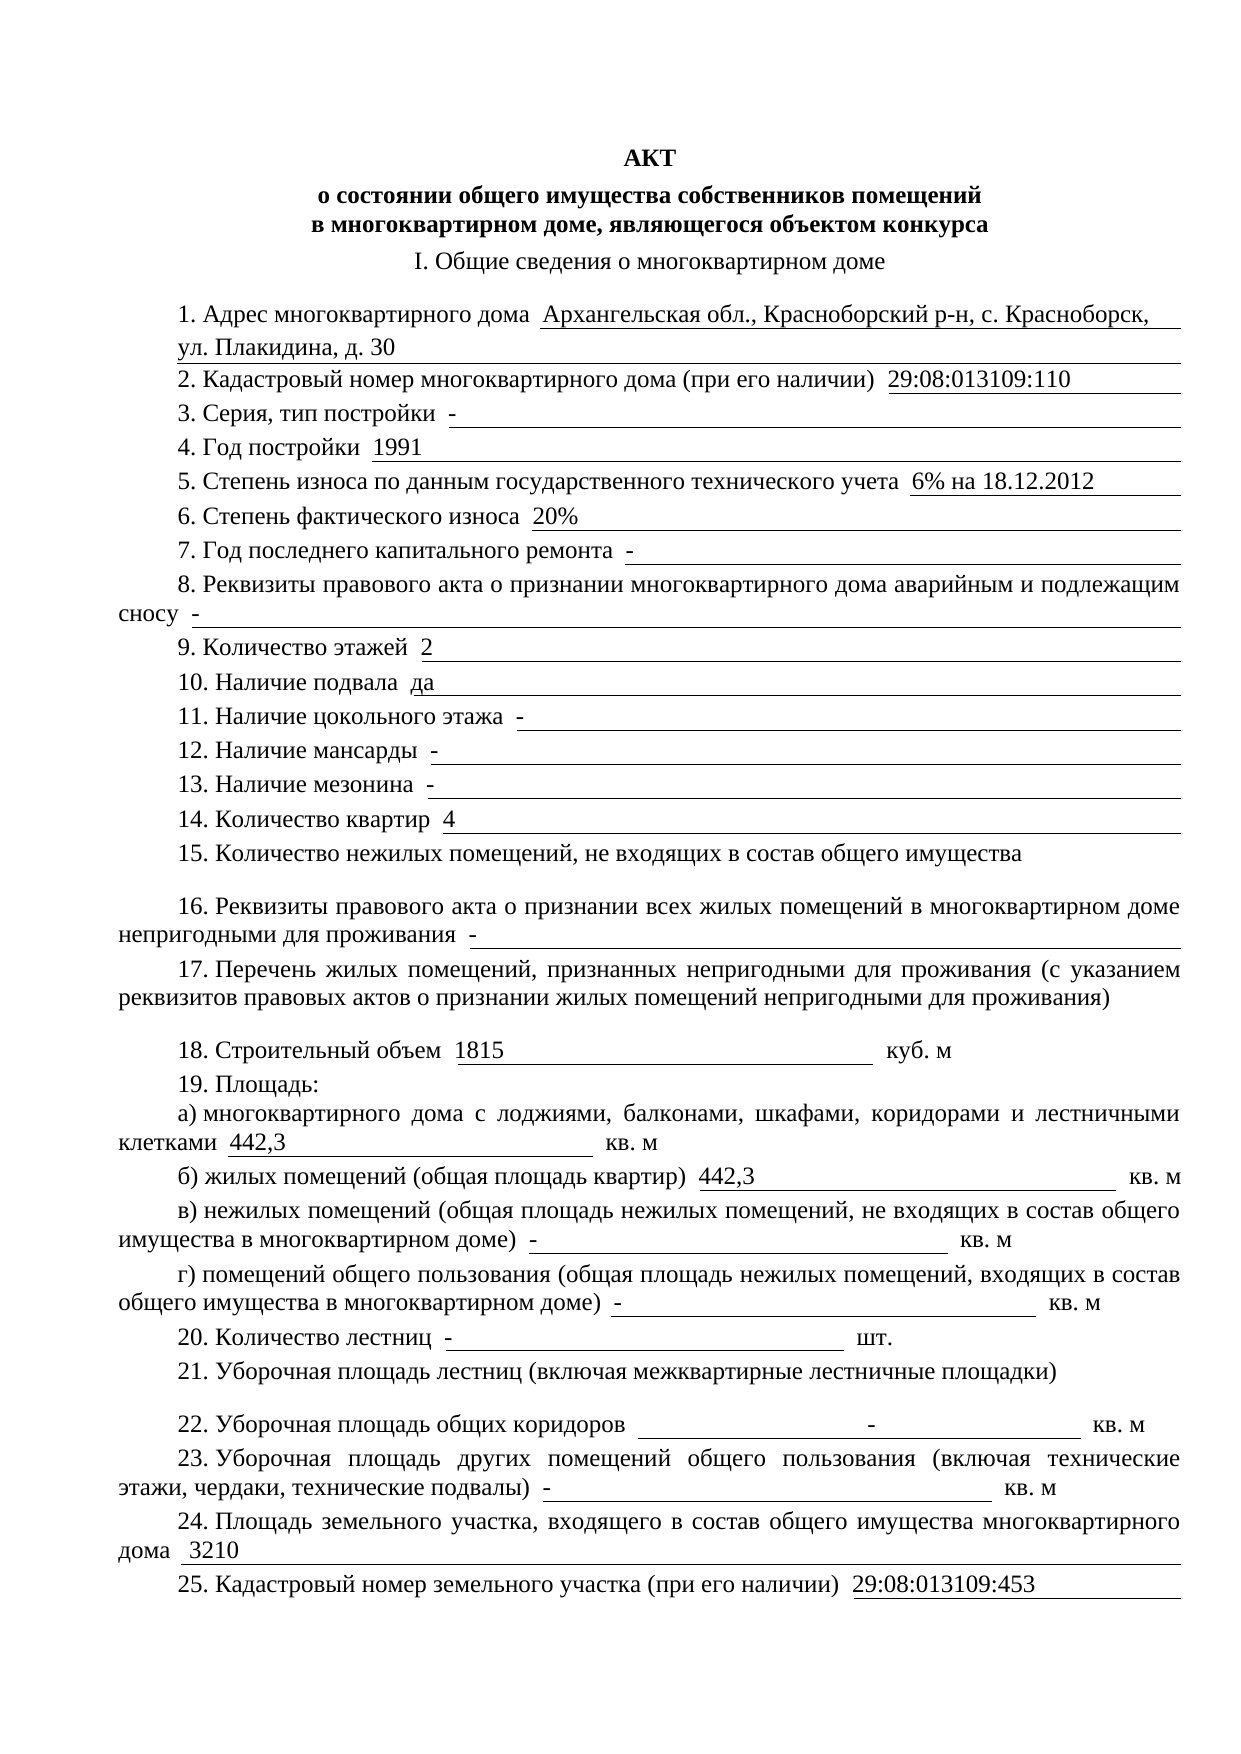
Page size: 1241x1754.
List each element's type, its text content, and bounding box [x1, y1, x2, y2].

text 14. Количество квартир 4 [118, 804, 1181, 832]
text 5. Степень износа по данным государственного технического учета 6% на 18.12.2012 [118, 466, 1181, 495]
text 10. Наличие подвала да [118, 667, 1181, 695]
text 12. Наличие мансарды - [118, 735, 1181, 764]
text о состоянии общего имущества собственников помещений в многоквартирном доме, являющегося объектом конкурса [118, 180, 1181, 237]
text 21. Уборочная площадь лестниц (включая межквартирные лестничные площадки) [118, 1356, 1181, 1409]
text 13. Наличие мезонина - [118, 769, 1181, 798]
text ул. Плакидина, д. 30 [177, 332, 1181, 363]
text 20. Количество лестниц - шт. [118, 1322, 1181, 1350]
text 15. Количество нежилых помещений, не входящих в состав общего имущества [118, 838, 1181, 891]
text 9. Количество этажей 2 [118, 632, 1181, 661]
text б) жилых помещений (общая площадь квартир) 442,3 кв. м [118, 1161, 1181, 1190]
text 17. Перечень жилых помещений, признанных непригодными для проживания (с указанием реквизитов правовых актов о признании жилых помещений непригодными для проживания) [118, 954, 1181, 1035]
text 23. Уборочная площадь других помещений общего пользования (включая технические этажи, чердаки, технические подвалы) - кв. м [118, 1443, 1181, 1501]
text 3. Серия, тип постройки - [118, 398, 1181, 427]
text 8. Реквизиты правового акта о признании многоквартирного дома аварийным и подлежащим сносу - [118, 569, 1181, 627]
text г) помещений общего пользования (общая площадь нежилых помещений, входящих в состав общего имущества в многоквартирном доме) - кв. м [118, 1259, 1181, 1316]
text 18. Строительный объем 1815 куб. м [118, 1035, 1181, 1064]
text 11. Наличие цокольного этажа - [118, 701, 1181, 729]
text 25. Кадастровый номер земельного участка (при его наличии) 29:08:013109:453 [118, 1569, 1181, 1598]
text 7. Год последнего капитального ремонта - [118, 535, 1181, 564]
text 16. Реквизиты правового акта о признании всех жилых помещений в многоквартирном доме непригодными для проживания - [118, 891, 1181, 948]
text АКТ [118, 143, 1181, 172]
text 1. Адрес многоквартирного дома Архангельская обл., Красноборский р-н, с. Красноборск, [118, 299, 1181, 328]
text 6. Степень фактического износа 20% [118, 501, 1181, 529]
text 22. Уборочная площадь общих коридоров - кв. м [118, 1409, 1181, 1437]
text а) многоквартирного дома с лоджиями, балконами, шкафами, коридорами и лестничными клетками 442,3 кв. м [118, 1098, 1181, 1156]
text 19. Площадь: [118, 1069, 1181, 1098]
text 4. Год постройки 1991 [118, 432, 1181, 461]
text 24. Площадь земельного участка, входящего в состав общего имущества многоквартирного дома 3210 [118, 1506, 1181, 1563]
text 2. Кадастровый номер многоквартирного дома (при его наличии) 29:08:013109:110 [118, 364, 1181, 392]
text I. Общие сведения о многоквартирном доме [118, 246, 1181, 274]
text в) нежилых помещений (общая площадь нежилых помещений, не входящих в состав общего имущества в многоквартирном доме) - кв. м [118, 1196, 1181, 1253]
